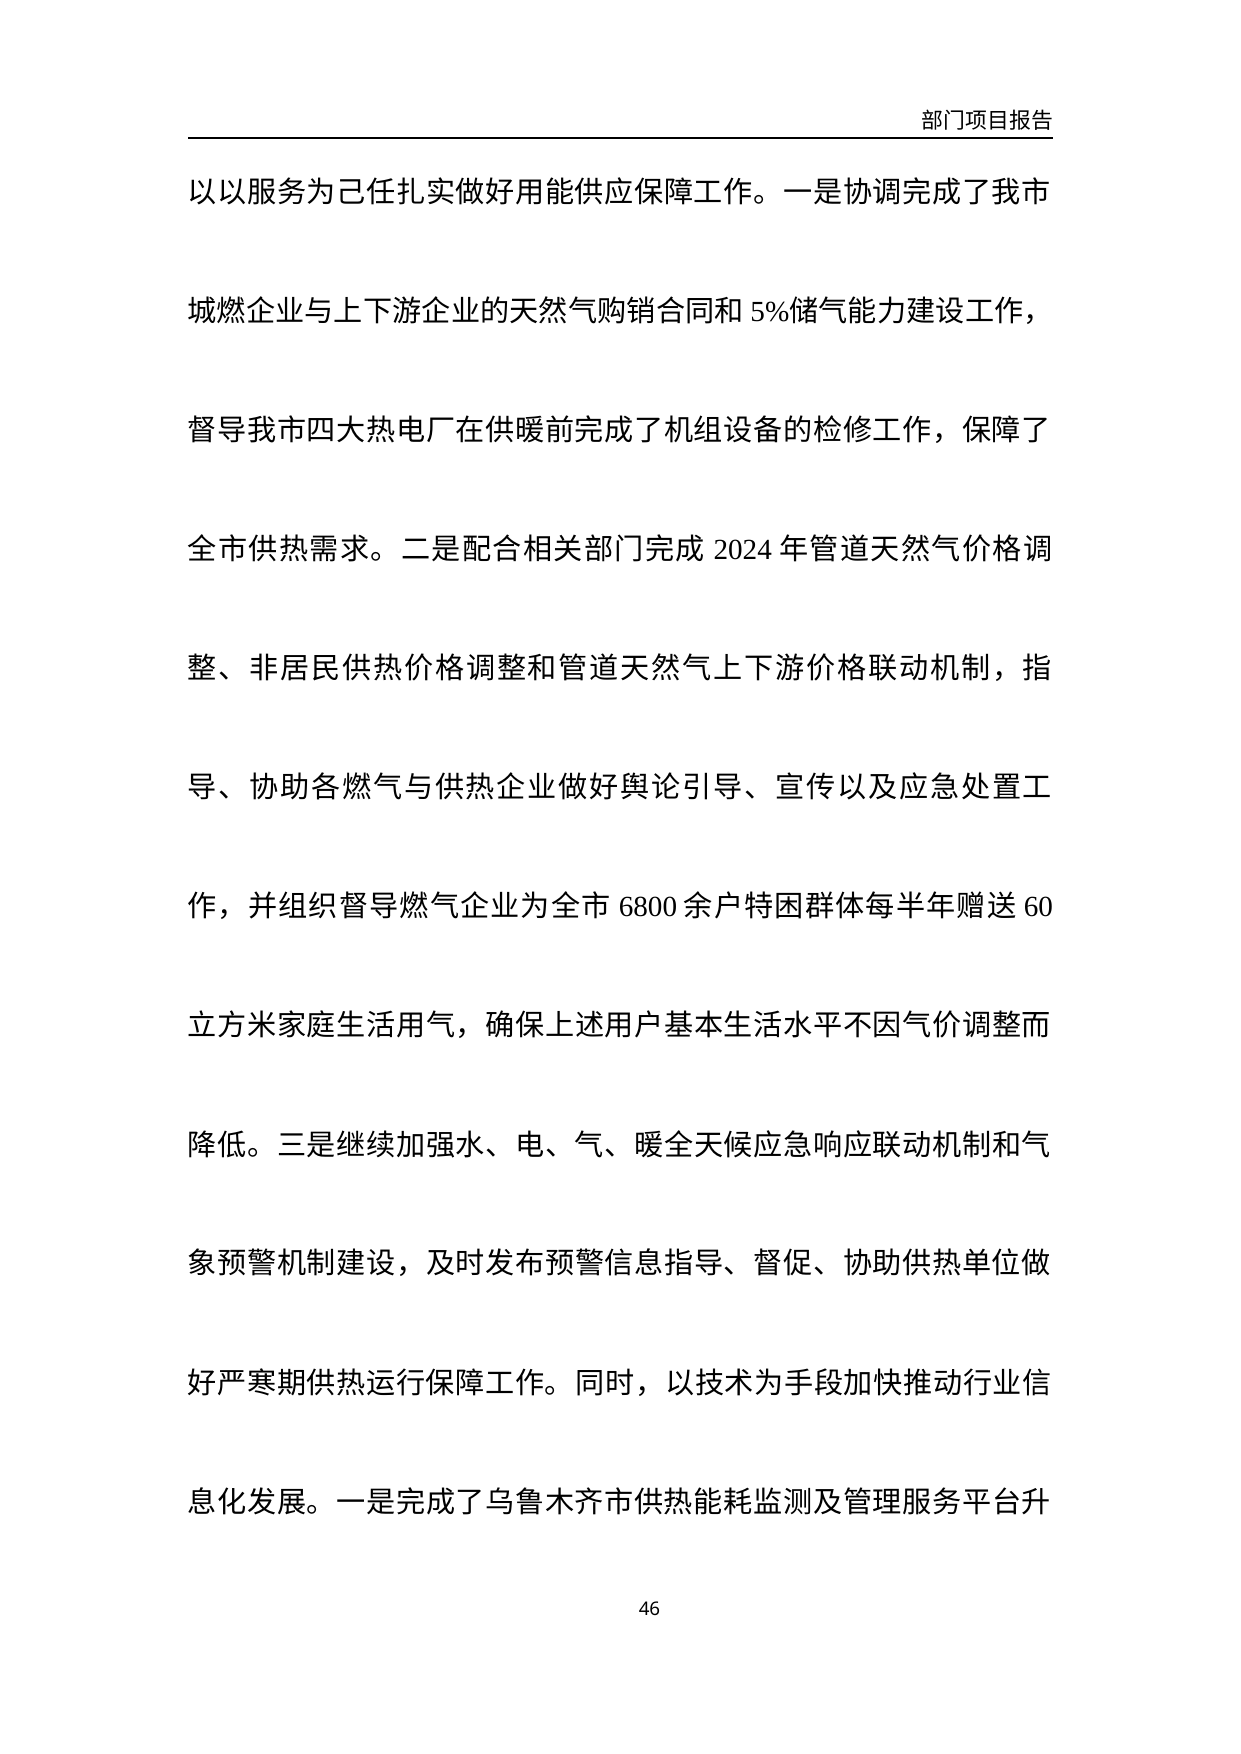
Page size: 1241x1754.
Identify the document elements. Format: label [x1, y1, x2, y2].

text [187, 150, 1053, 1539]
